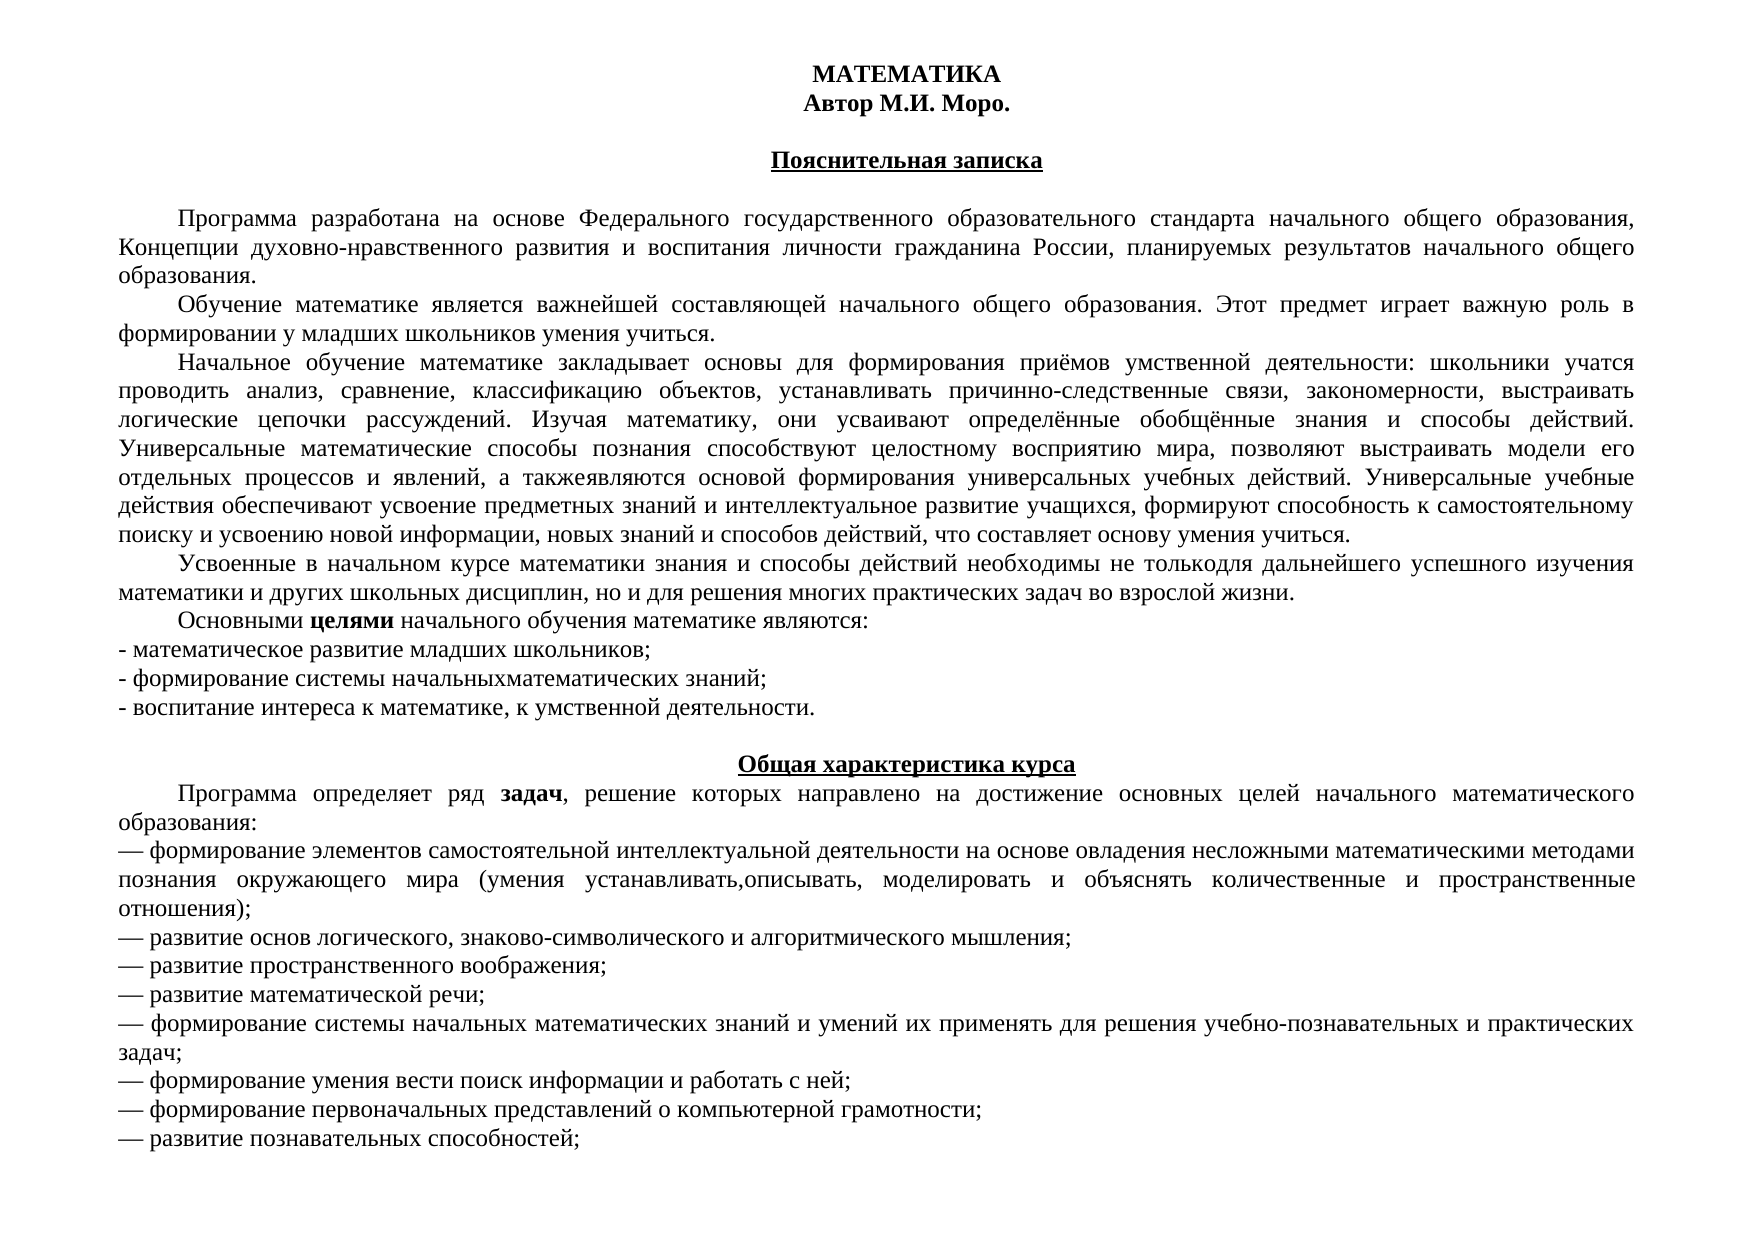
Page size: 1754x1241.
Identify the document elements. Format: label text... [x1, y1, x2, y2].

text Автор М.И. Моро. [118, 88, 1636, 117]
text — формирование умения вести поиск информации и работать с ней; [118, 1065, 1636, 1094]
text Пояснительная записка [118, 145, 1636, 174]
text МАТЕМАТИКА [118, 59, 1636, 88]
text — развитие познавательных способностей; [118, 1123, 1636, 1152]
text — развитие математической речи; [118, 979, 1636, 1008]
text Усвоенные в начальном курсе математики знания и способы действий необходимы не толькодля дальнейшего успешного изучения математики и других школьных дисциплин, но и для решения многих практических задач во взрослой жизни. [118, 548, 1636, 605]
text — развитие пространственного воображения; [118, 950, 1636, 979]
text — формирование элементов самостоятельной интеллектуальной деятельности на основе овладения несложными математическими методами познания окружающего мира (умения устанавливать,описывать, моделировать и объяснять количественные и пространственные отношения); [118, 835, 1636, 922]
text — развитие основ логического, знаково-символического и алгоритмического мышления; [118, 922, 1636, 950]
text - воспитание интереса к математике, к умственной деятельности. [118, 692, 1636, 720]
text Программа разработана на основе Федерального государственного образовательного стандарта начального общего образования, Концепции духовно-нравственного развития и воспитания личности гражданина России, планируемых результатов начального общего образования. [118, 203, 1636, 289]
text - формирование системы начальныхматематических знаний; [118, 663, 1636, 692]
text Начальное обучение математике закладывает основы для формирования приёмов умственной деятельности: школьники учатся проводить анализ, сравнение, классификацию объектов, устанавливать причинно-следственные связи, закономерности, выстраивать логические цепочки рассуждений. Изучая математику, они усваивают определённые обобщённые знания и способы действий. Универсальные математические способы познания способствуют целостному восприятию мира, позволяют выстраивать модели его отдельных процессов и явлений, а такжеявляются основой формирования универсальных учебных действий. Универсальные учебные действия обеспечивают усвоение предметных знаний и интеллектуальное развитие учащихся, формируют способность к самостоятельному поиску и усвоению новой информации, новых знаний и способов действий, что составляет основу умения учиться. [118, 347, 1636, 548]
text Общая характеристика курса [118, 749, 1636, 778]
text — формирование первоначальных представлений о компьютерной грамотности; [118, 1094, 1636, 1123]
text Программа определяет ряд задач, решение которых направлено на достижение основных целей начального математического образования: [118, 778, 1636, 835]
text - математическое развитие младших школьников; [118, 634, 1636, 663]
text Основными целями начального обучения математике являются: [118, 605, 1636, 634]
text — формирование системы начальных математических знаний и умений их применять для решения учебно-познавательных и практических задач; [118, 1008, 1636, 1065]
text Обучение математике является важнейшей составляющей начального общего образования. Этот предмет играет важную роль в формировании у младших школьников умения учиться. [118, 289, 1636, 347]
